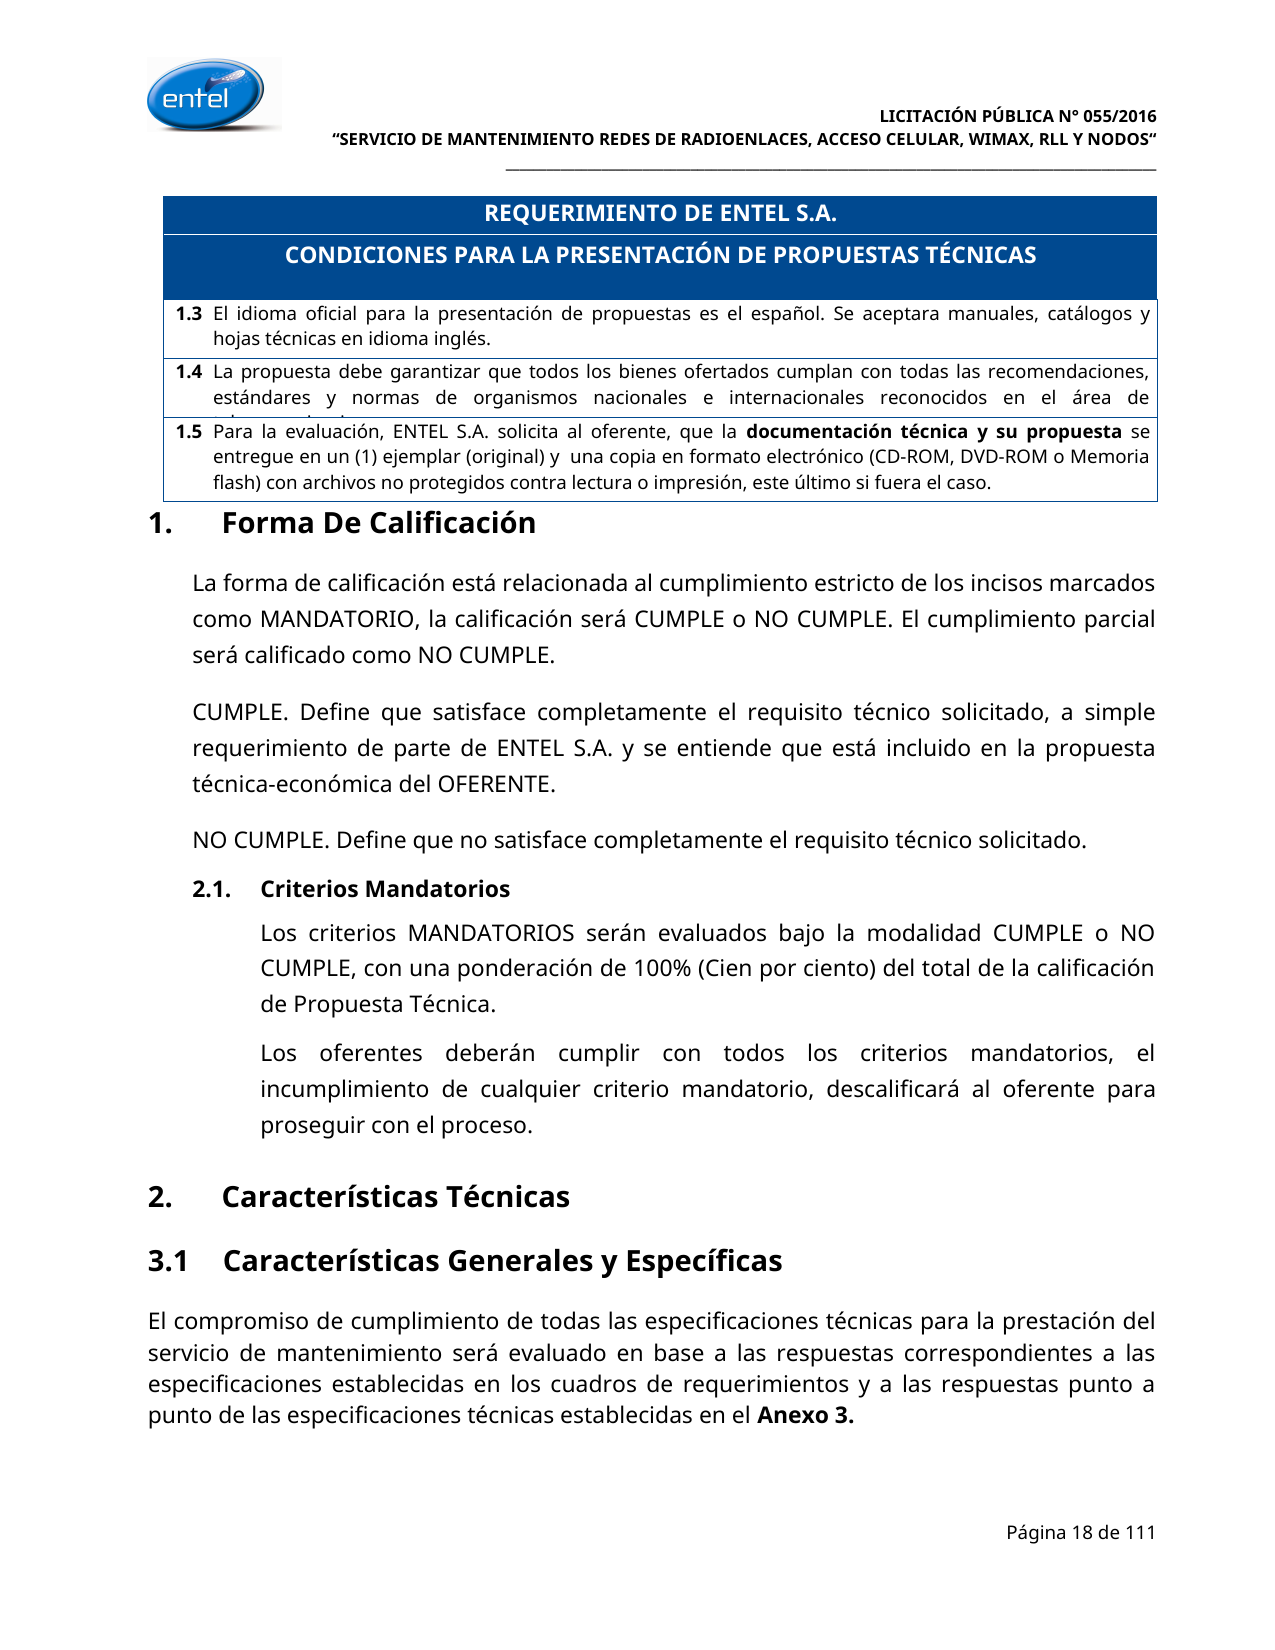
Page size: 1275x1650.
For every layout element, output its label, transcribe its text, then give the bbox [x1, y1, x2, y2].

table_cell El idioma oficial para la presentación de propuestas es el español. Se aceptara manuales, catálogos y hojas técnicas en idioma inglés. [164, 300, 1157, 357]
text El compromiso de cumplimiento de todas las especificaciones técnicas para la prestación del servicio de mantenimiento será evaluado en base a las respuestas correspondientes a las especificaciones establecidas en los cuadros de requerimientos y a las respuestas punto a punto de las especificaciones técnicas establecidas en el Anexo 3. [148, 1305, 1157, 1430]
list Los oferentes deberán cumplir con todos los criterios mandatorios, el incumplimiento de cualquier criterio mandatorio, descalificará al oferente para proseguir con el proceso. [260, 1037, 1157, 1140]
picture [147, 57, 282, 132]
list CUMPLE. Define que satisface completamente el requisito técnico solicitado, a simple requerimiento de parte de ENTEL S.A. y se entiende que está incluido en la propuesta técnica-económica del OFERENTE. [192, 696, 1157, 799]
table_cell La propuesta debe garantizar que todos los bienes ofertados cumplan con todas las recomendaciones, estándares y normas de organismos nacionales e internacionales reconocidos en el área de telecomunicaciones. [164, 359, 1157, 417]
table_header REQUERIMIENTO DE ENTEL S.A. [164, 197, 1157, 234]
list Forma De Calificación [148, 502, 1157, 542]
table_cell CONDICIONES PARA LA PRESENTACIÓN DE PROPUESTAS TÉCNICAS [164, 235, 1157, 299]
list Los criterios MANDATORIOS serán evaluados bajo la modalidad CUMPLE o NO CUMPLE, con una ponderación de 100% (Cien por ciento) del total de la calificación de Propuesta Técnica. [260, 916, 1157, 1019]
list Características Generales y Específicas [148, 1241, 1157, 1280]
list NO CUMPLE. Define que no satisface completamente el requisito técnico solicitado. [192, 824, 1157, 856]
table_cell Para la evaluación, ENTEL S.A. solicita al oferente, que la documentación técnica y su propuesta se entregue en un (1) ejemplar (original) y una copia en formato electrónico (CD-ROM, DVD-ROM o Memoria flash) con archivos no protegidos contra lectura o impresión, este último si fuera el caso. [164, 418, 1157, 501]
list Características Técnicas [148, 1176, 1157, 1216]
list La forma de calificación está relacionada al cumplimiento estricto de los incisos marcados como MANDATORIO, la calificación será CUMPLE o NO CUMPLE. El cumplimiento parcial será calificado como NO CUMPLE. [192, 567, 1157, 670]
list Criterios Mandatorios [192, 873, 1157, 904]
